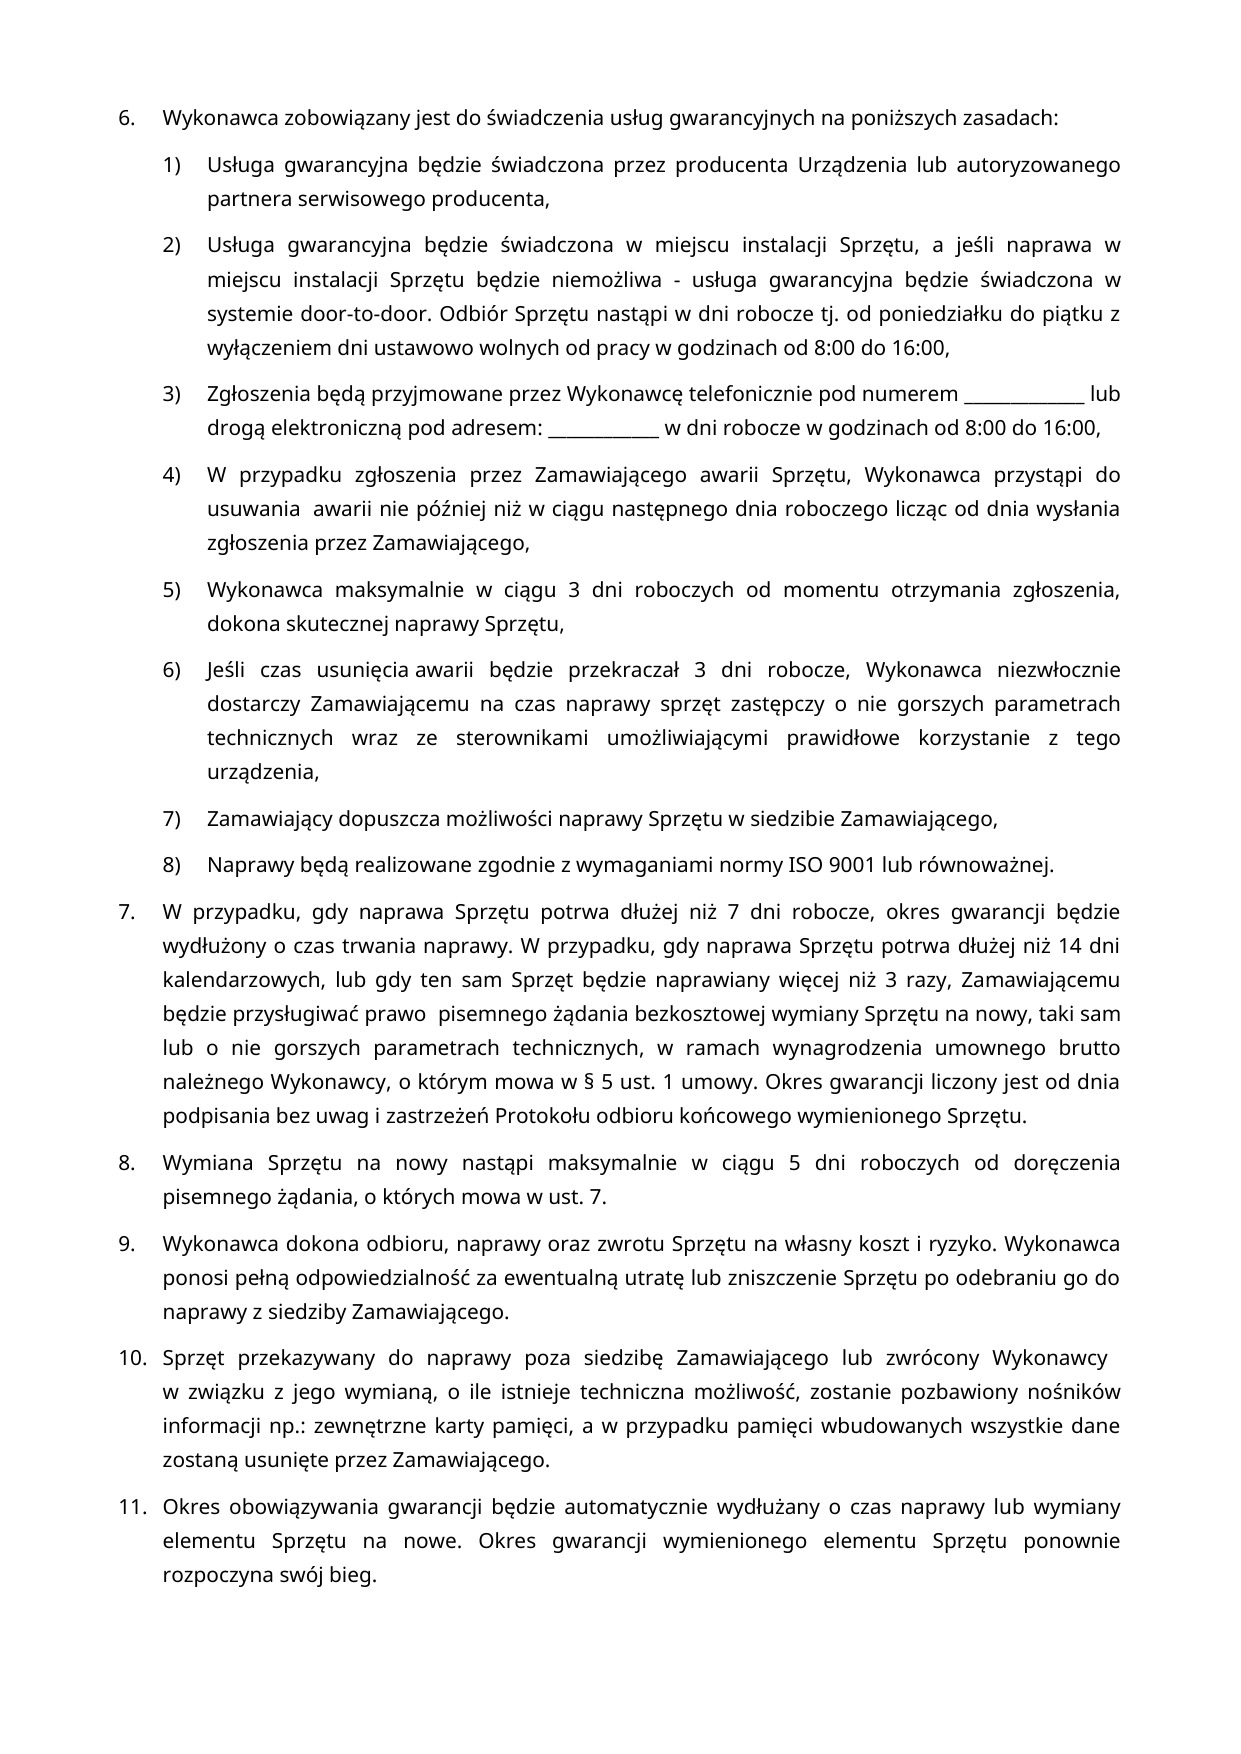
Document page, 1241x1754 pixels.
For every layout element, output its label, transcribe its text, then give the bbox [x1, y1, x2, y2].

list Wykonawca dokona odbioru, naprawy oraz zwrotu Sprzętu na własny koszt i ryzyko. Wykonawca ponosi pełną odpowiedzialność za ewentualną utratę lub zniszczenie Sprzętu po odebraniu go do naprawy z siedziby Zamawiającego. [118, 1229, 1122, 1325]
list Jeśli czas usunięcia awarii będzie przekraczał 3 dni robocze, Wykonawca niezwłocznie dostarczy Zamawiającemu na czas naprawy sprzęt zastępczy o nie gorszych parametrach technicznych wraz ze sterownikami umożliwiającymi prawidłowe korzystanie z tego urządzenia, [162, 655, 1122, 786]
list Zgłoszenia będą przyjmowane przez Wykonawcę telefonicznie pod numerem _____________ lub drogą elektroniczną pod adresem: ____________ w dni robocze w godzinach od 8:00 do 16:00, [162, 379, 1122, 442]
list Wymiana Sprzętu na nowy nastąpi maksymalnie w ciągu 5 dni roboczych od doręczenia pisemnego żądania, o których mowa w ust. 7. [118, 1148, 1122, 1211]
list W przypadku zgłoszenia przez Zamawiającego awarii Sprzętu, Wykonawca przystąpi do usuwania awarii nie później niż w ciągu następnego dnia roboczego licząc od dnia wysłania zgłoszenia przez Zamawiającego, [162, 460, 1122, 557]
list Zamawiający dopuszcza możliwości naprawy Sprzętu w siedzibie Zamawiającego, [162, 804, 1122, 832]
list Sprzęt przekazywany do naprawy poza siedzibę Zamawiającego lub zwrócony Wykonawcy w związku z jego wymianą, o ile istnieje techniczna możliwość, zostanie pozbawiony nośników informacji np.: zewnętrzne karty pamięci, a w przypadku pamięci wbudowanych wszystkie dane zostaną usunięte przez Zamawiającego. [118, 1343, 1122, 1474]
list Usługa gwarancyjna będzie świadczona w miejscu instalacji Sprzętu, a jeśli naprawa w miejscu instalacji Sprzętu będzie niemożliwa - usługa gwarancyjna będzie świadczona w systemie door-to-door. Odbiór Sprzętu nastąpi w dni robocze tj. od poniedziałku do piątku z wyłączeniem dni ustawowo wolnych od pracy w godzinach od 8:00 do 16:00, [162, 231, 1122, 361]
list Usługa gwarancyjna będzie świadczona przez producenta Urządzenia lub autoryzowanego partnera serwisowego producenta, [162, 150, 1122, 212]
list Okres obowiązywania gwarancji będzie automatycznie wydłużany o czas naprawy lub wymiany elementu Sprzętu na nowe. Okres gwarancji wymienionego elementu Sprzętu ponownie rozpoczyna swój bieg. [118, 1492, 1122, 1589]
list Naprawy będą realizowane zgodnie z wymaganiami normy ISO 9001 lub równoważnej. [162, 851, 1122, 879]
list W przypadku, gdy naprawa Sprzętu potrwa dłużej niż 7 dni robocze, okres gwarancji będzie wydłużony o czas trwania naprawy. W przypadku, gdy naprawa Sprzętu potrwa dłużej niż 14 dni kalendarzowych, lub gdy ten sam Sprzęt będzie naprawiany więcej niż 3 razy, Zamawiającemu będzie przysługiwać prawo pisemnego żądania bezkosztowej wymiany Sprzętu na nowy, taki sam lub o nie gorszych parametrach technicznych, w ramach wynagrodzenia umownego brutto należnego Wykonawcy, o którym mowa w § 5 ust. 1 umowy. Okres gwarancji liczony jest od dnia podpisania bez uwag i zastrzeżeń Protokołu odbioru końcowego wymienionego Sprzętu. [118, 897, 1122, 1130]
list Wykonawca zobowiązany jest do świadczenia usług gwarancyjnych na poniższych zasadach: [118, 103, 1122, 132]
list Wykonawca maksymalnie w ciągu 3 dni roboczych od momentu otrzymania zgłoszenia, dokona skutecznej naprawy Sprzętu, [162, 575, 1122, 637]
